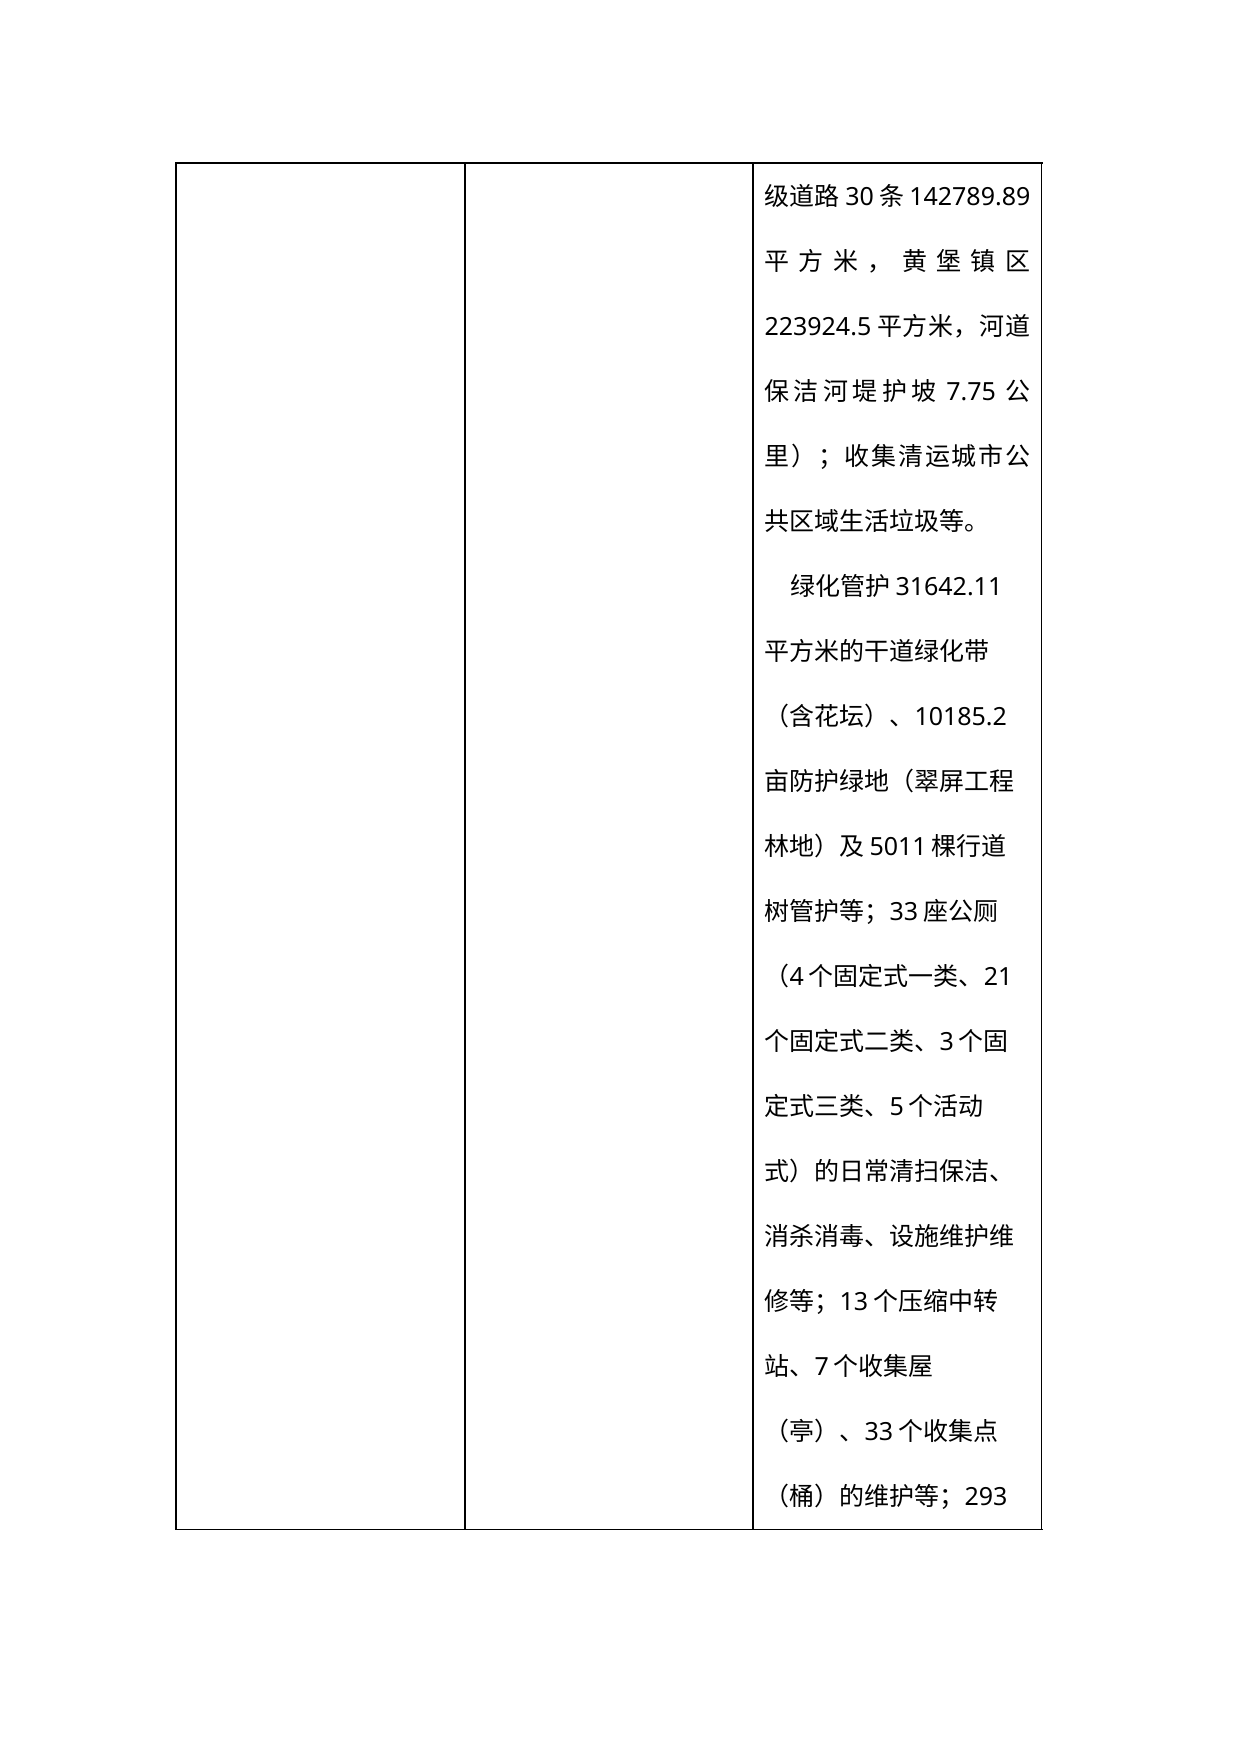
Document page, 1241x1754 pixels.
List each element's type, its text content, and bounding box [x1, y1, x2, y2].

table_cell 2 [177, 164, 464, 1528]
table_cell [466, 164, 752, 1528]
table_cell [754, 164, 1041, 1528]
